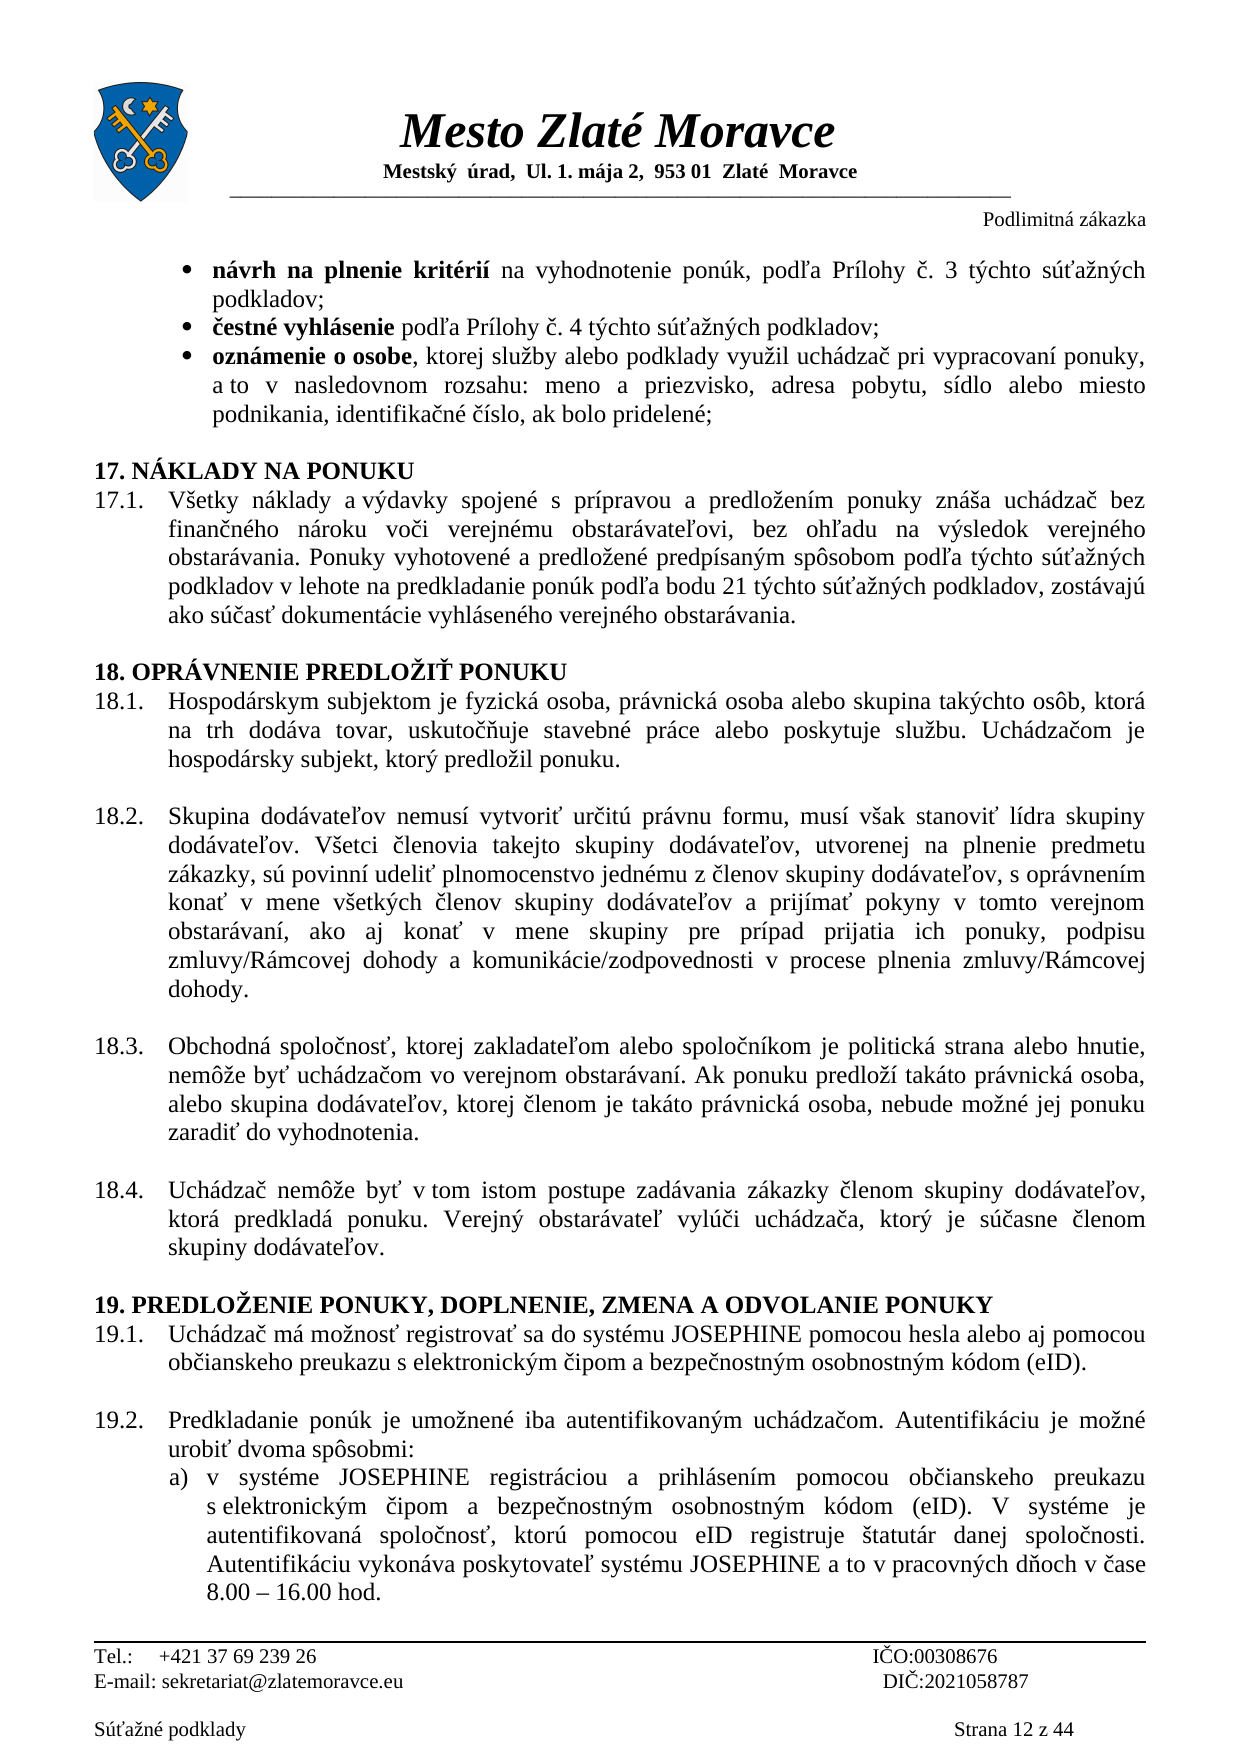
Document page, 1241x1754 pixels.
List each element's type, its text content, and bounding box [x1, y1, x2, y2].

list Hospodárskym subjektom je fyzická osoba, právnická osoba alebo skupina takýchto osôb, ktorá na trh dodáva tovar, uskutočňuje stavebné práce alebo poskytuje službu. Uchádzačom je hospodársky subjekt, ktorý predložil ponuku. [94, 686, 1146, 772]
list OPRÁVNENIE PREDLOŽIŤ PONUKU [94, 657, 1146, 686]
picture [93, 82, 188, 202]
list oznámenie o osobe, ktorej služby alebo podklady využil uchádzač pri vypracovaní ponuky, a to v nasledovnom rozsahu: meno a priezvisko, adresa pobytu, sídlo alebo miesto podnikania, identifikačné číslo, ak bolo pridelené; [183, 341, 1146, 427]
list čestné vyhlásenie podľa Prílohy č. 4 týchto súťažných podkladov; [183, 312, 1146, 341]
list návrh na plnenie kritérií na vyhodnotenie ponúk, podľa Prílohy č. 3 týchto súťažných podkladov; [183, 255, 1146, 312]
list PREDLOŽENIE PONUKY, DOPLNENIE, ZMENA A ODVOLANIE PONUKY [94, 1290, 1146, 1319]
list Všetky náklady a výdavky spojené s prípravou a predložením ponuky znáša uchádzač bez finančného nároku voči verejnému obstarávateľovi, bez ohľadu na výsledok verejného obstarávania. Ponuky vyhotovené a predložené predpísaným spôsobom podľa týchto súťažných podkladov v lehote na predkladanie ponúk podľa bodu 21 týchto súťažných podkladov, zostávajú ako súčasť dokumentácie vyhláseného verejného obstarávania. [94, 485, 1146, 629]
list Uchádzač má možnosť registrovať sa do systému JOSEPHINE pomocou hesla alebo aj pomocou občianskeho preukazu s elektronickým čipom a bezpečnostným osobnostným kódom (eID). [94, 1319, 1146, 1376]
list Predkladanie ponúk je umožnené iba autentifikovaným uchádzačom. Autentifikáciu je možné urobiť dvoma spôsobmi: [94, 1405, 1146, 1462]
list v systéme JOSEPHINE registráciou a prihlásením pomocou občianskeho preukazu s elektronickým čipom a bezpečnostným osobnostným kódom (eID). V systéme je autentifikovaná spoločnosť, ktorú pomocou eID registruje štatutár danej spoločnosti. Autentifikáciu vykonáva poskytovateľ systému JOSEPHINE a to v pracovných dňoch v čase 8.00 – 16.00 hod. [169, 1462, 1146, 1606]
list Skupina dodávateľov nemusí vytvoriť určitú právnu formu, musí však stanoviť lídra skupiny dodávateľov. Všetci členovia takejto skupiny dodávateľov, utvorenej na plnenie predmetu zákazky, sú povinní udeliť plnomocenstvo jednému z členov skupiny dodávateľov, s oprávnením konať v mene všetkých členov skupiny dodávateľov a prijímať pokyny v tomto verejnom obstarávaní, ako aj konať v mene skupiny pre prípad prijatia ich ponuky, podpisu zmluvy/Rámcovej dohody a komunikácie/zodpovednosti v procese plnenia zmluvy/Rámcovej dohody. [94, 801, 1146, 1002]
list Uchádzač nemôže byť v tom istom postupe zadávania zákazky členom skupiny dodávateľov, ktorá predkladá ponuku. Verejný obstarávateľ vylúči uchádzača, ktorý je súčasne členom skupiny dodávateľov. [94, 1175, 1146, 1261]
list NÁKLADY NA PONUKU [94, 456, 1146, 485]
list Obchodná spoločnosť, ktorej zakladateľom alebo spoločníkom je politická strana alebo hnutie, nemôže byť uchádzačom vo verejnom obstarávaní. Ak ponuku predloží takáto právnická osoba, alebo skupina dodávateľov, ktorej členom je takáto právnická osoba, nebude možné jej ponuku zaradiť do vyhodnotenia. [94, 1031, 1146, 1146]
